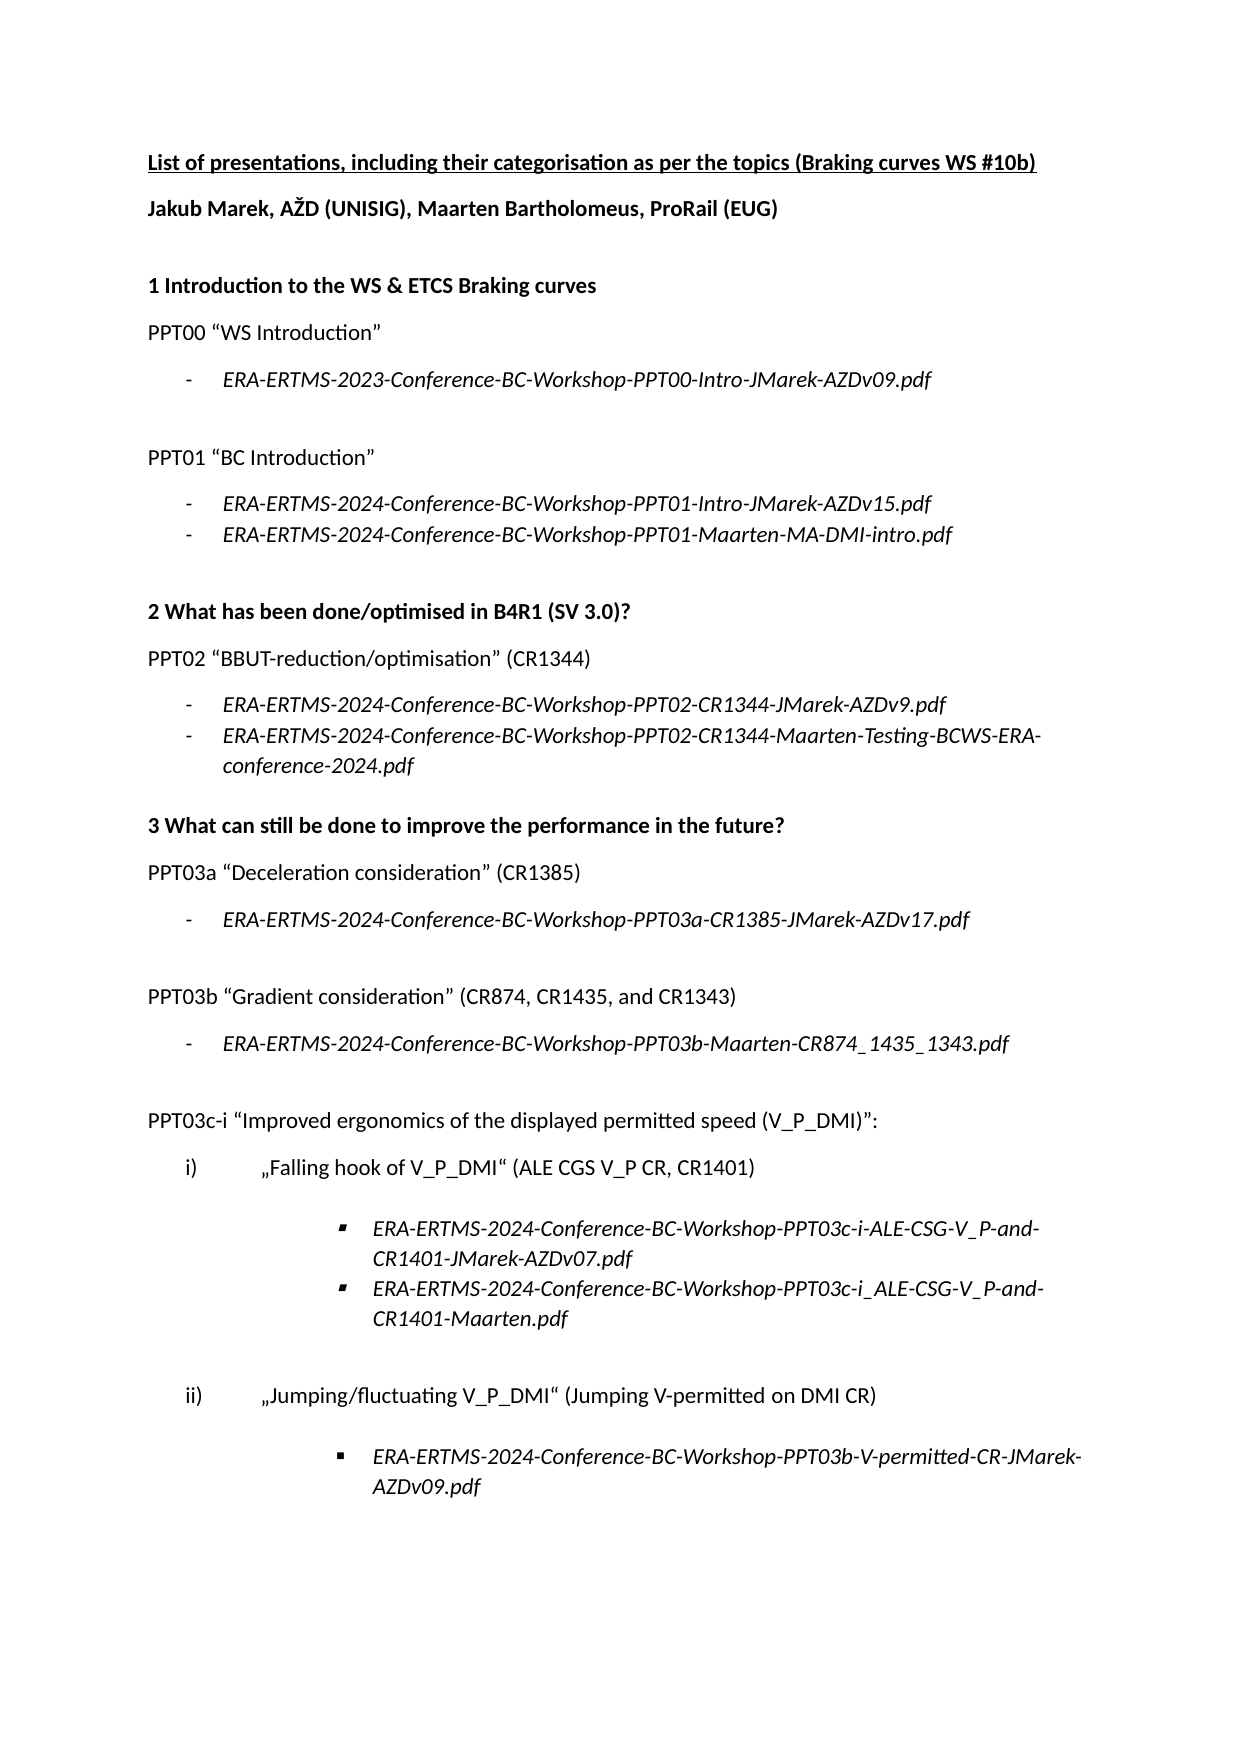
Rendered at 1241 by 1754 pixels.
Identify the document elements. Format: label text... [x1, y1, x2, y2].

text 3 What can still be done to improve the performance in the future? [148, 812, 1093, 839]
text List of presentations, including their categorisation as per the topics (Braking curves WS #10b) [148, 148, 1093, 176]
list ERA-ERTMS-2023-Conference-BC-Workshop-PPT00-Intro-JMarek-AZDv09.pdf [185, 365, 1093, 393]
list ERA-ERTMS-2024-Conference-BC-Workshop-PPT01-Intro-JMarek-AZDv15.pdf [185, 489, 1093, 517]
list ERA-ERTMS-2024-Conference-BC-Workshop-PPT01-Maarten-MA-DMI-intro.pdf [185, 520, 1093, 548]
list „Jumping/fluctuating V_P_DMI“ (Jumping V-permitted on DMI CR) [185, 1382, 1093, 1410]
list „Falling hook of V_P_DMI“ (ALE CGS V_P CR, CR1401) [185, 1153, 1093, 1181]
list ERA-ERTMS-2024-Conference-BC-Workshop-PPT03a-CR1385-JMarek-AZDv17.pdf [185, 905, 1093, 933]
text PPT01 “BC Introduction” [148, 443, 1093, 471]
list ERA-ERTMS-2024-Conference-BC-Workshop-PPT02-CR1344-JMarek-AZDv9.pdf [185, 691, 1093, 719]
text 1 Introduction to the WS & ETCS Braking curves [148, 272, 1093, 300]
list ERA-ERTMS-2024-Conference-BC-Workshop-PPT03c-i-ALE-CSG-V_P-and-CR1401-JMarek-AZDv07.pdf [335, 1214, 1093, 1272]
list ERA-ERTMS-2024-Conference-BC-Workshop-PPT02-CR1344-Maarten-Testing-BCWS-ERA-conference-2024.pdf [185, 721, 1093, 779]
text PPT02 “BBUT-reduction/optimisation” (CR1344) [148, 644, 1093, 672]
list ERA-ERTMS-2024-Conference-BC-Workshop-PPT03c-i_ALE-CSG-V_P-and-CR1401-Maarten.pdf [335, 1274, 1093, 1332]
list ERA-ERTMS-2024-Conference-BC-Workshop-PPT03b-V-permitted-CR-JMarek-AZDv09.pdf [335, 1442, 1093, 1500]
list ERA-ERTMS-2024-Conference-BC-Workshop-PPT03b-Maarten-CR874_1435_1343.pdf [185, 1029, 1093, 1057]
text PPT03c-i “Improved ergonomics of the displayed permitted speed (V_P_DMI)”: [148, 1107, 1093, 1134]
text 2 What has been done/optimised in B4R1 (SV 3.0)? [148, 597, 1093, 625]
text PPT03a “Deceleration consideration” (CR1385) [148, 858, 1093, 886]
text Jakub Marek, AŽD (UNISIG), Maarten Bartholomeus, ProRail (EUG) [148, 194, 1093, 222]
text PPT03b “Gradient consideration” (CR874, CR1435, and CR1343) [148, 982, 1093, 1011]
text PPT00 “WS Introduction” [148, 318, 1093, 347]
